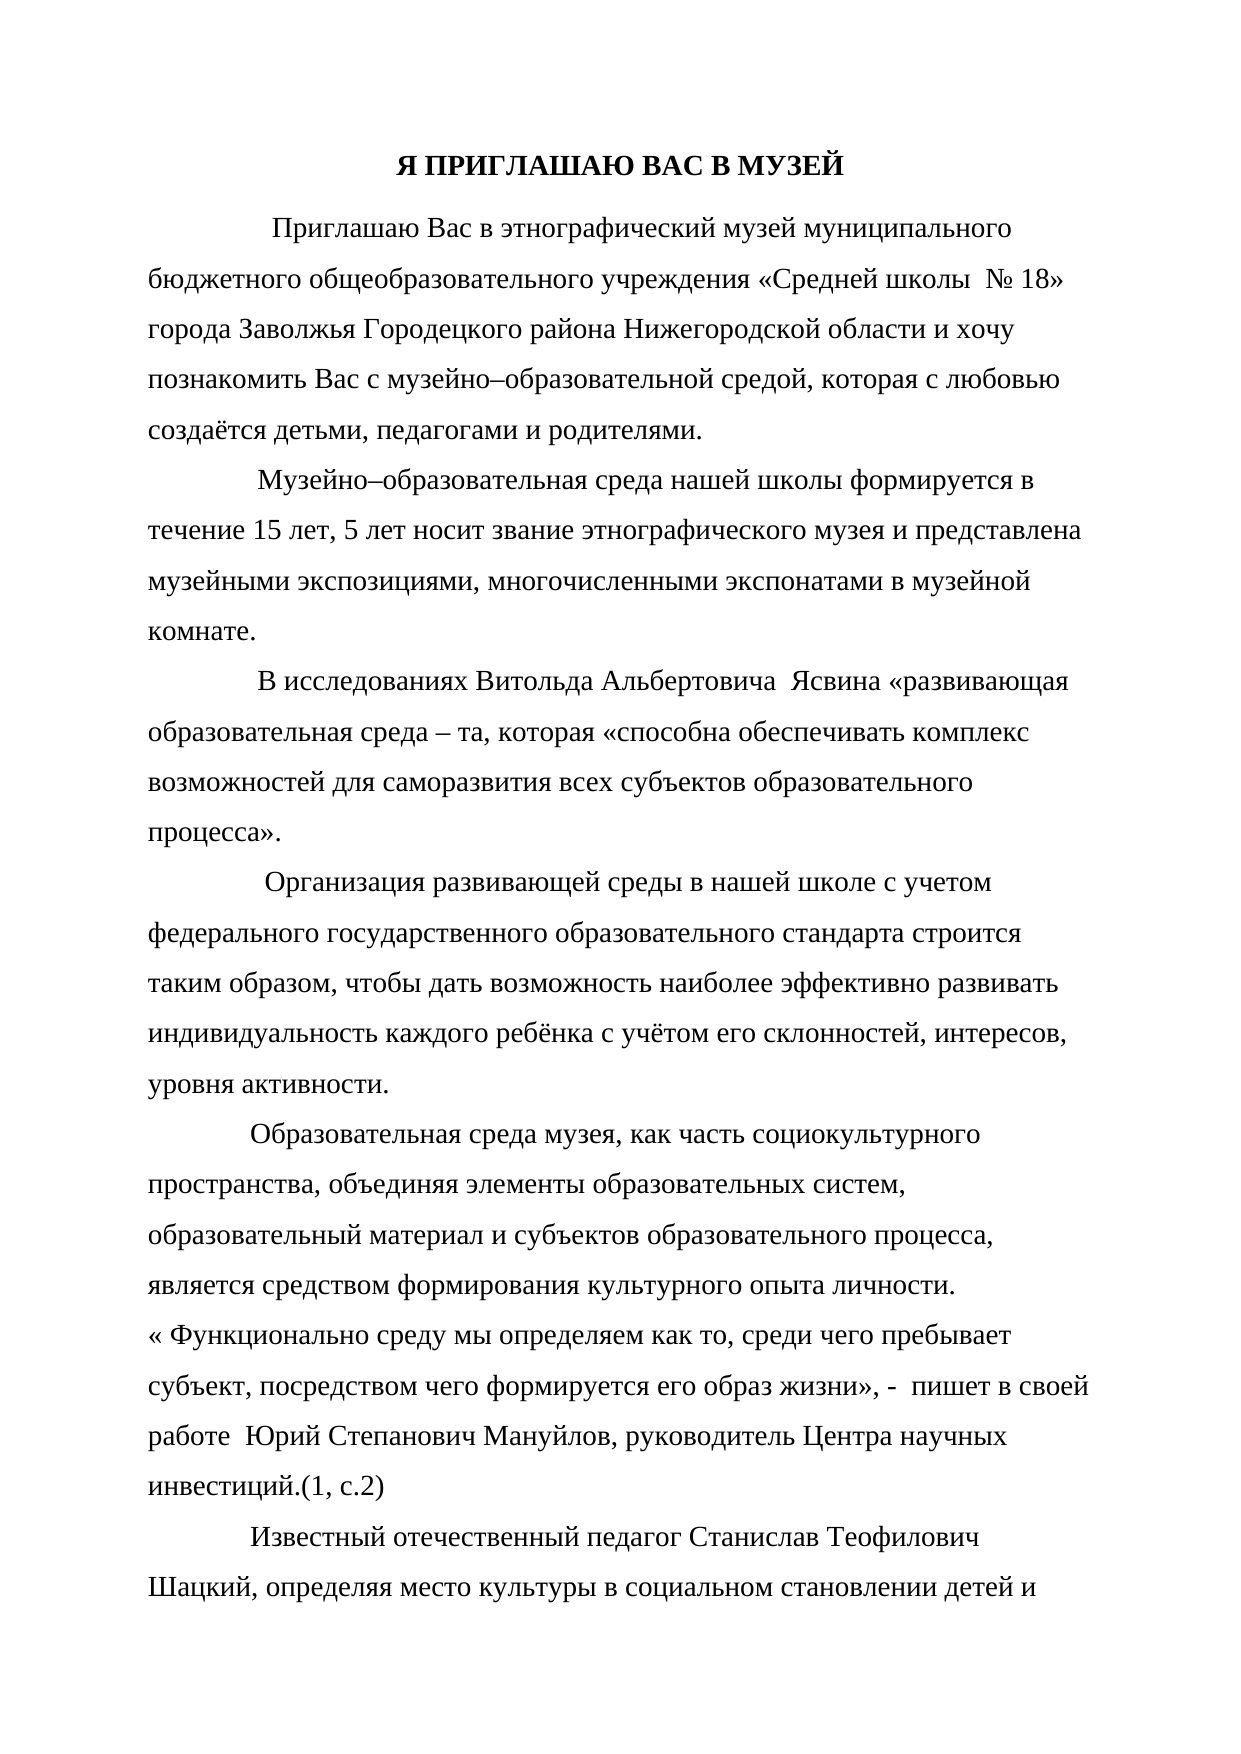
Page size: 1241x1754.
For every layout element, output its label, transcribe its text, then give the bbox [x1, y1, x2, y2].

text В исследованиях Витольда Альбертовича Ясвина «развивающая образовательная среда – та, которая «способна обеспечивать комплекс возможностей для саморазвития всех субъектов образовательного процесса». [148, 663, 1092, 848]
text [148, 1519, 1092, 1602]
text Музейно–образовательная среда нашей школы формируется в течение 15 лет, 5 лет носит звание этнографического музея и представлена музейными экспозициями, многочисленными экспонатами в музейной комнате. [148, 462, 1092, 647]
text Организация развивающей среды в нашей школе с учетом федерального государственного образовательного стандарта строится таким образом, чтобы дать возможность наиболее эффективно развивать индивидуальность каждого ребёнка с учётом его склонностей, интересов, уровня активности. [148, 864, 1092, 1099]
text Образовательная среда музея, как часть социокультурного пространства, объединяя элементы образовательных систем, образовательный материал и субъектов образовательного процесса, является средством формирования культурного опыта личности. [148, 1116, 1092, 1301]
text « Функционально среду мы определяем как то, среди чего пребывает субъект, посредством чего формируется его образ жизни», - пишет в своей работе Юрий Степанович Мануйлов, руководитель Центра научных инвестиций.(1, с.2) [148, 1317, 1092, 1502]
text Приглашаю Вас в этнографический музей муниципального бюджетного общеобразовательного учреждения «Средней школы № 18» города Заволжья Городецкого района Нижегородской области и хочу познакомить Вас с музейно–образовательной средой, которая с любовью создаётся детьми, педагогами и родителями. [148, 211, 1092, 445]
text Я ПРИГЛАШАЮ ВАС В МУЗЕЙ [148, 148, 1092, 181]
